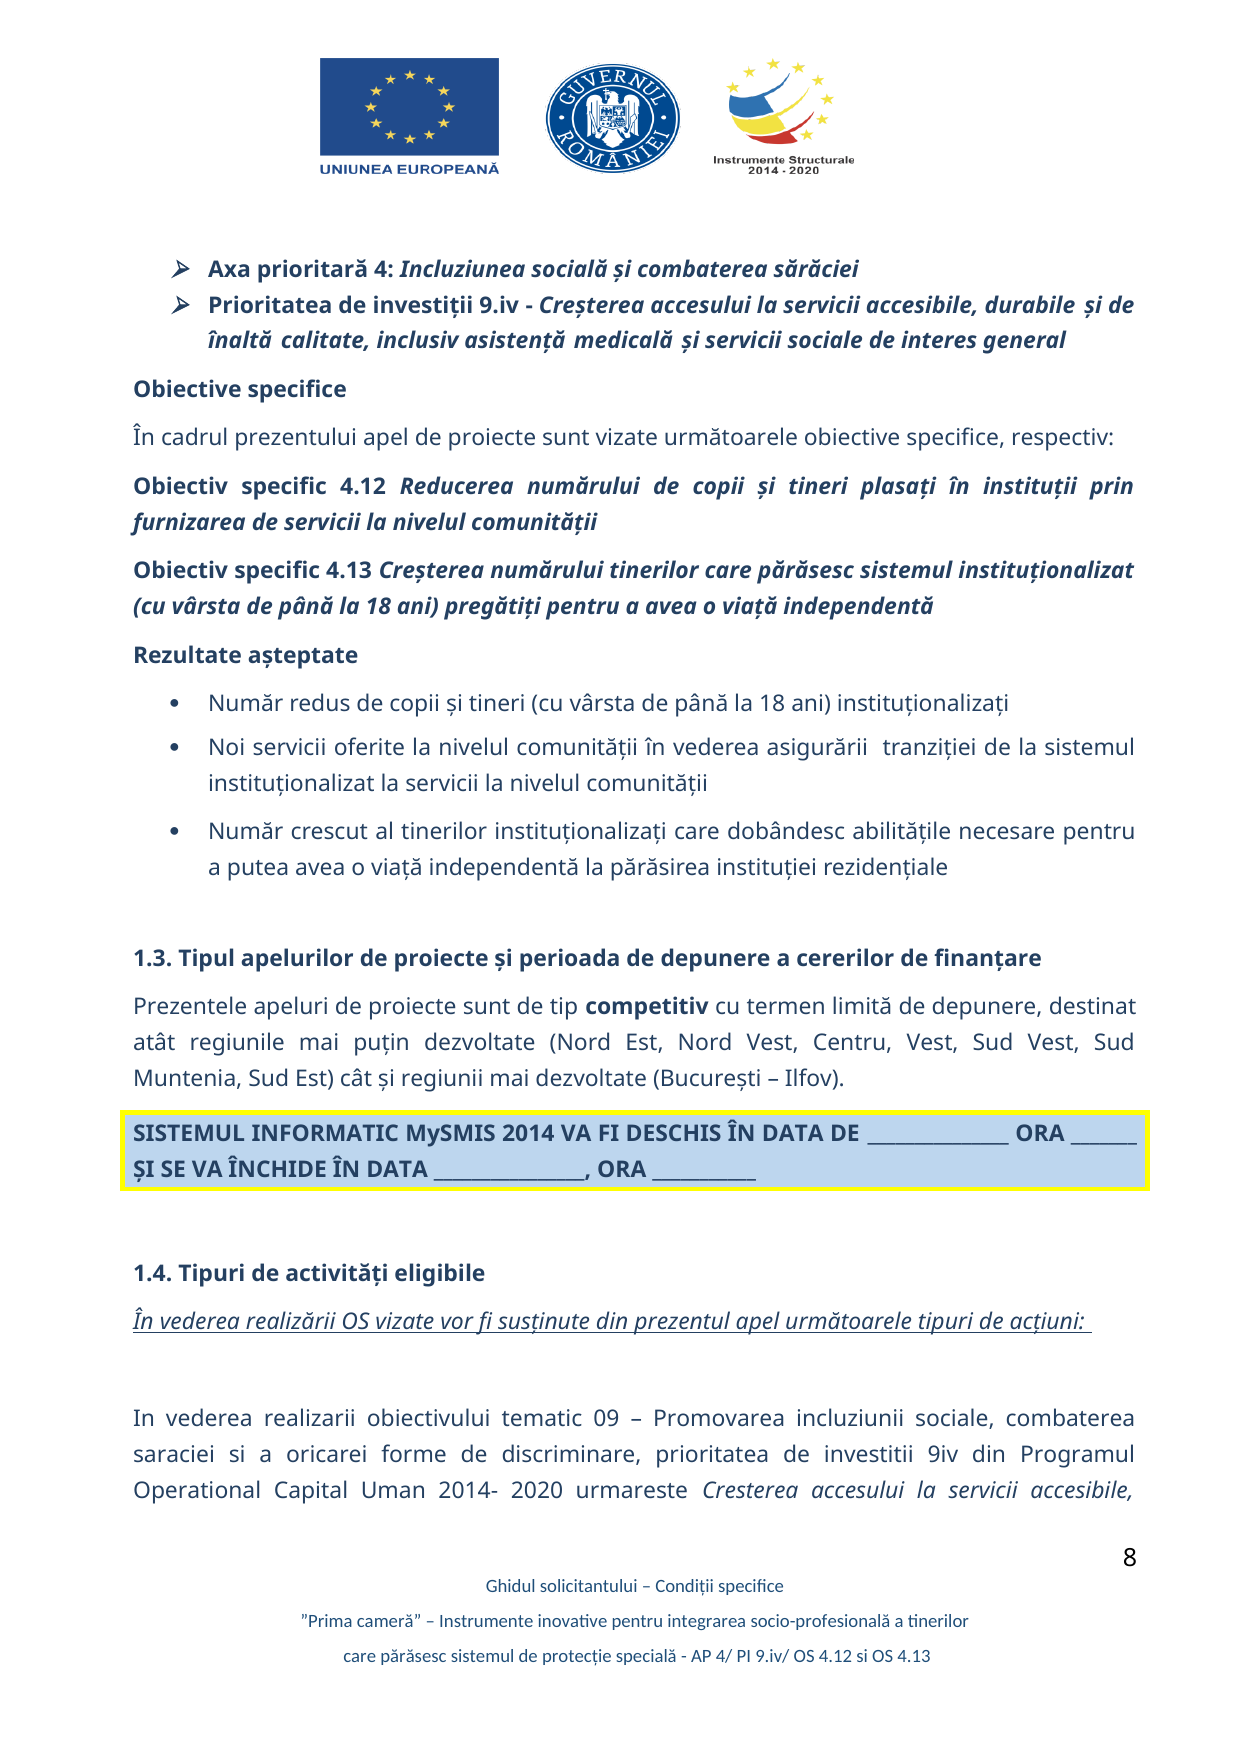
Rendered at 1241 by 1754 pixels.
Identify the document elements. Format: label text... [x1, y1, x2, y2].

list Prioritatea de investiții 9.iv - Creșterea accesului la servicii accesibile, durabile şi de înaltă calitate, inclusiv asistență medicală şi servicii sociale de interes general [170, 288, 1137, 356]
subtitle 1.3. Tipul apelurilor de proiecte și perioada de depunere a cererilor de finanțare [133, 942, 1137, 973]
picture [544, 62, 681, 174]
text Obiectiv specific 4.12 Reducerea numărului de copii și tineri plasați în instituții prin furnizarea de servicii la nivelul comunității [133, 470, 1137, 537]
text SISTEMUL INFORMATIC MySMIS 2014 VA FI DESCHIS ÎN DATA DE _______________ ORA _______ ŞI SE VA ÎNCHIDE ÎN DATA ________________, ORA ___________ [125, 1115, 1145, 1187]
text În vederea realizării OS vizate vor fi susținute din prezentul apel următoarele tipuri de acțiuni: [133, 1305, 1137, 1336]
text În cadrul prezentului apel de proiecte sunt vizate următoarele obiective specifice, respectiv: [133, 421, 1137, 453]
text Obiective specifice [133, 373, 1137, 404]
text Obiectiv specific 4.13 Creșterea numărului tinerilor care părăsesc sistemul instituționalizat (cu vârsta de până la 18 ani) pregătiți pentru a avea o viață independentă [133, 554, 1137, 621]
list Noi servicii oferite la nivelul comunității în vederea asigurării tranziției de la sistemul instituționalizat la servicii la nivelul comunității [170, 731, 1137, 798]
subtitle 1.4. Tipuri de activități eligibile [133, 1257, 1137, 1288]
text Prezentele apeluri de proiecte sunt de tip competitiv cu termen limită de depunere, destinat atât regiunile mai puțin dezvoltate (Nord Est, Nord Vest, Centru, Vest, Sud Vest, Sud Muntenia, Sud Est) cât și regiunii mai dezvoltate (București – Ilfov). [133, 990, 1137, 1093]
list Număr crescut al tinerilor instituționalizați care dobândesc abilitățile necesare pentru a putea avea o viață independentă la părăsirea instituției rezidențiale [170, 815, 1137, 882]
list Număr redus de copii și tineri (cu vârsta de până la 18 ani) instituționalizați [170, 687, 1137, 718]
list Axa prioritară 4: Incluziunea socială și combaterea sărăciei [170, 253, 1137, 284]
picture [320, 58, 499, 174]
list Rezultate așteptate [133, 638, 1137, 670]
picture [714, 58, 854, 174]
